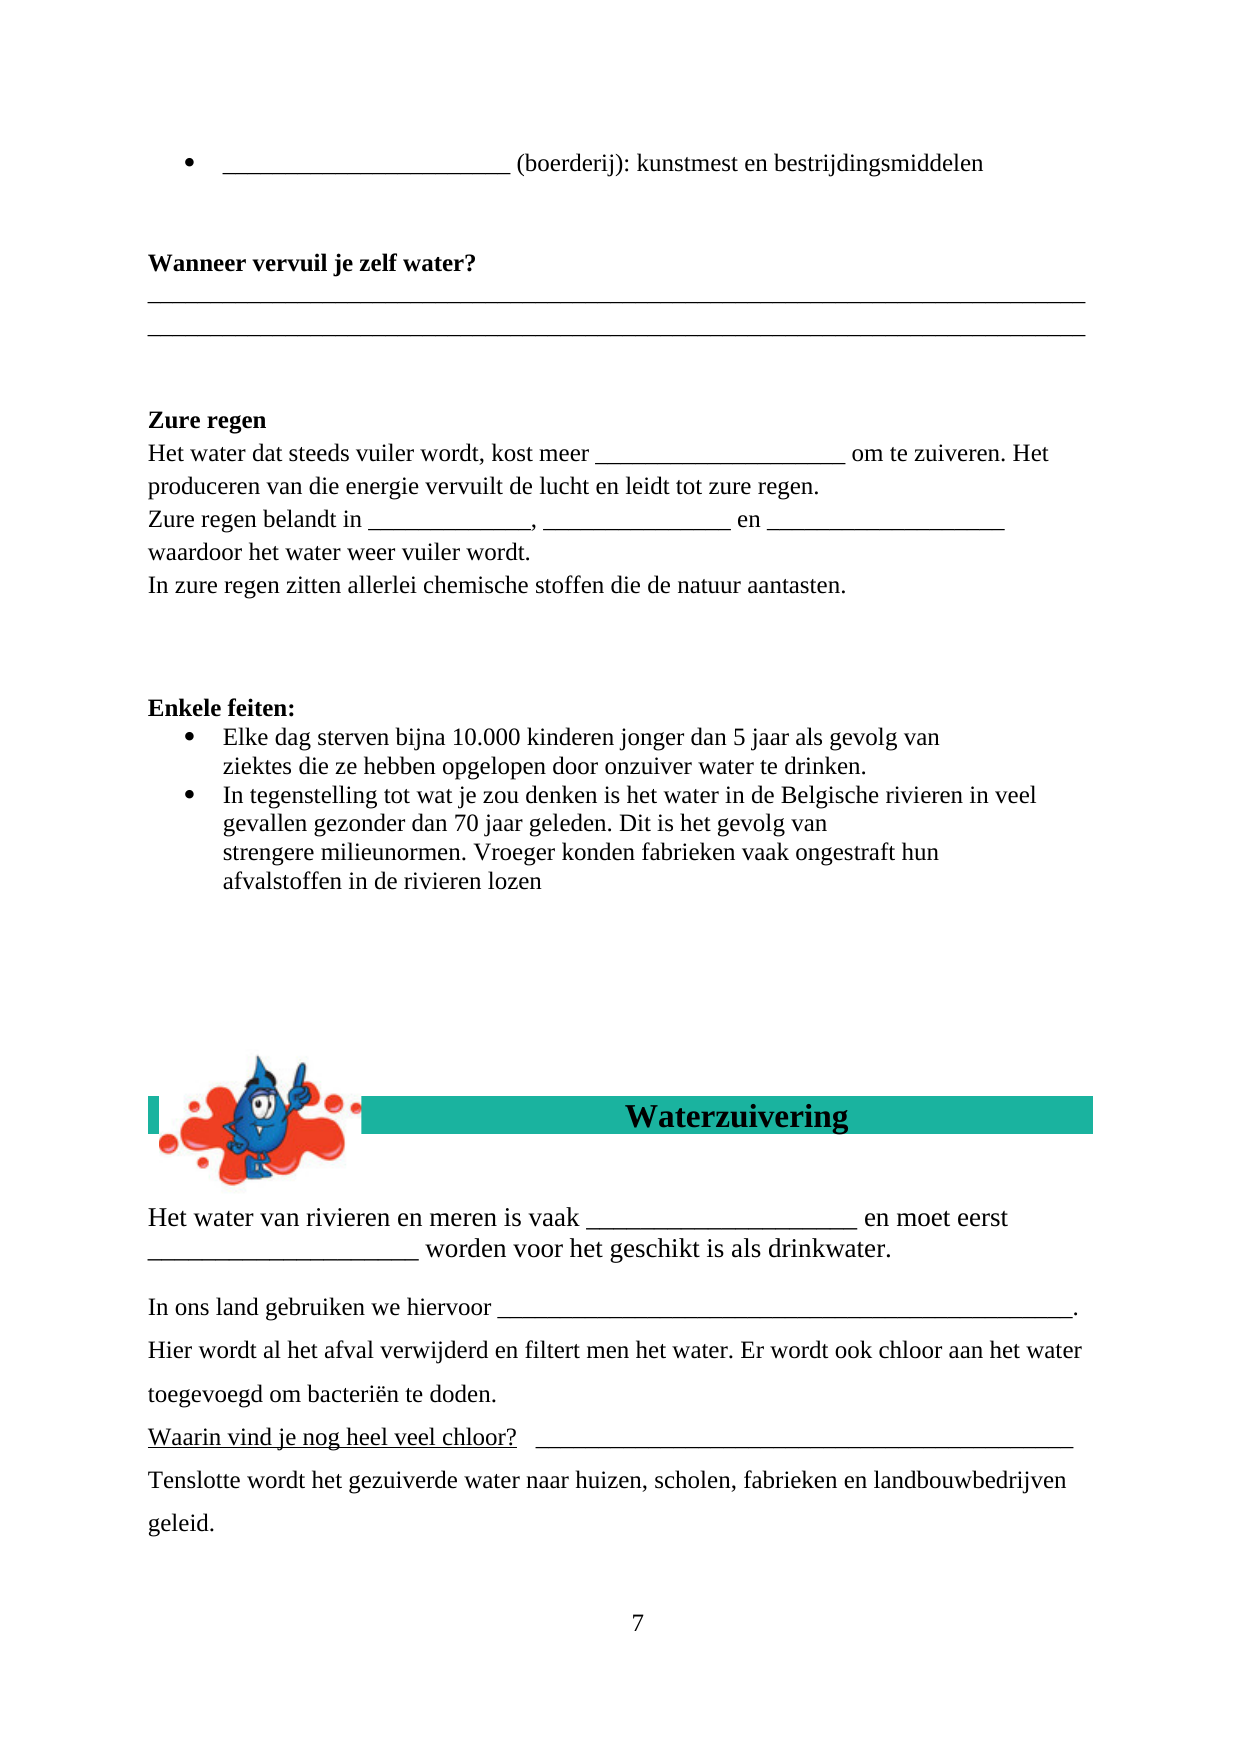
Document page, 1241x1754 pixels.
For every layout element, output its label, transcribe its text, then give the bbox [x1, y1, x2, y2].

list In tegenstelling tot wat je zou denken is het water in de Belgische rivieren in veel gevallen gezonder dan 70 jaar geleden. Dit is het gevolg van [185, 780, 1093, 837]
text Zure regen [148, 405, 1093, 433]
text Wanneer vervuil je zelf water? [148, 248, 1093, 277]
text Waterzuivering [362, 1096, 1093, 1134]
list afvalstoffen in de rivieren lozen [223, 866, 1093, 895]
text Het water dat steeds vuiler wordt, kost meer ____________________ om te zuiveren. Het produceren van die energie vervuilt de lucht en leidt tot zure regen. [148, 438, 1093, 499]
picture [159, 1049, 362, 1196]
list Elke dag sterven bijna 10.000 kinderen jonger dan 5 jaar als gevolg van [185, 722, 1093, 751]
text Zure regen belandt in _____________, _______________ en ___________________ waardoor het water weer vuiler wordt. [148, 504, 1093, 566]
text ______________________________________________________________________________________________________________________________________________________ [148, 277, 1093, 339]
text Enkele feiten: [148, 693, 1093, 722]
list ziektes die ze hebben opgelopen door onzuiver water te drinken. [223, 751, 1093, 780]
list _______________________ (boerderij): kunstmest en bestrijdingsmiddelen [185, 148, 1093, 176]
text Het water van rivieren en meren is vaak ____________________ en moet eerst ____________________ worden voor het geschikt is als drinkwater. [148, 1201, 1093, 1264]
text Waarin vind je nog heel veel chloor? ___________________________________________ [148, 1422, 1093, 1451]
text In ons land gebruiken we hiervoor ______________________________________________. Hier wordt al het afval verwijderd en filtert men het water. Er wordt ook chloor aan het water toegevoegd om bacteriën te doden. [148, 1292, 1093, 1407]
list strengere milieunormen. Vroeger konden fabrieken vaak ongestraft hun [223, 837, 1093, 866]
text Tenslotte wordt het gezuiverde water naar huizen, scholen, fabrieken en landbouwbedrijven geleid. [148, 1465, 1093, 1537]
text In zure regen zitten allerlei chemische stoffen die de natuur aantasten. [148, 570, 1093, 599]
